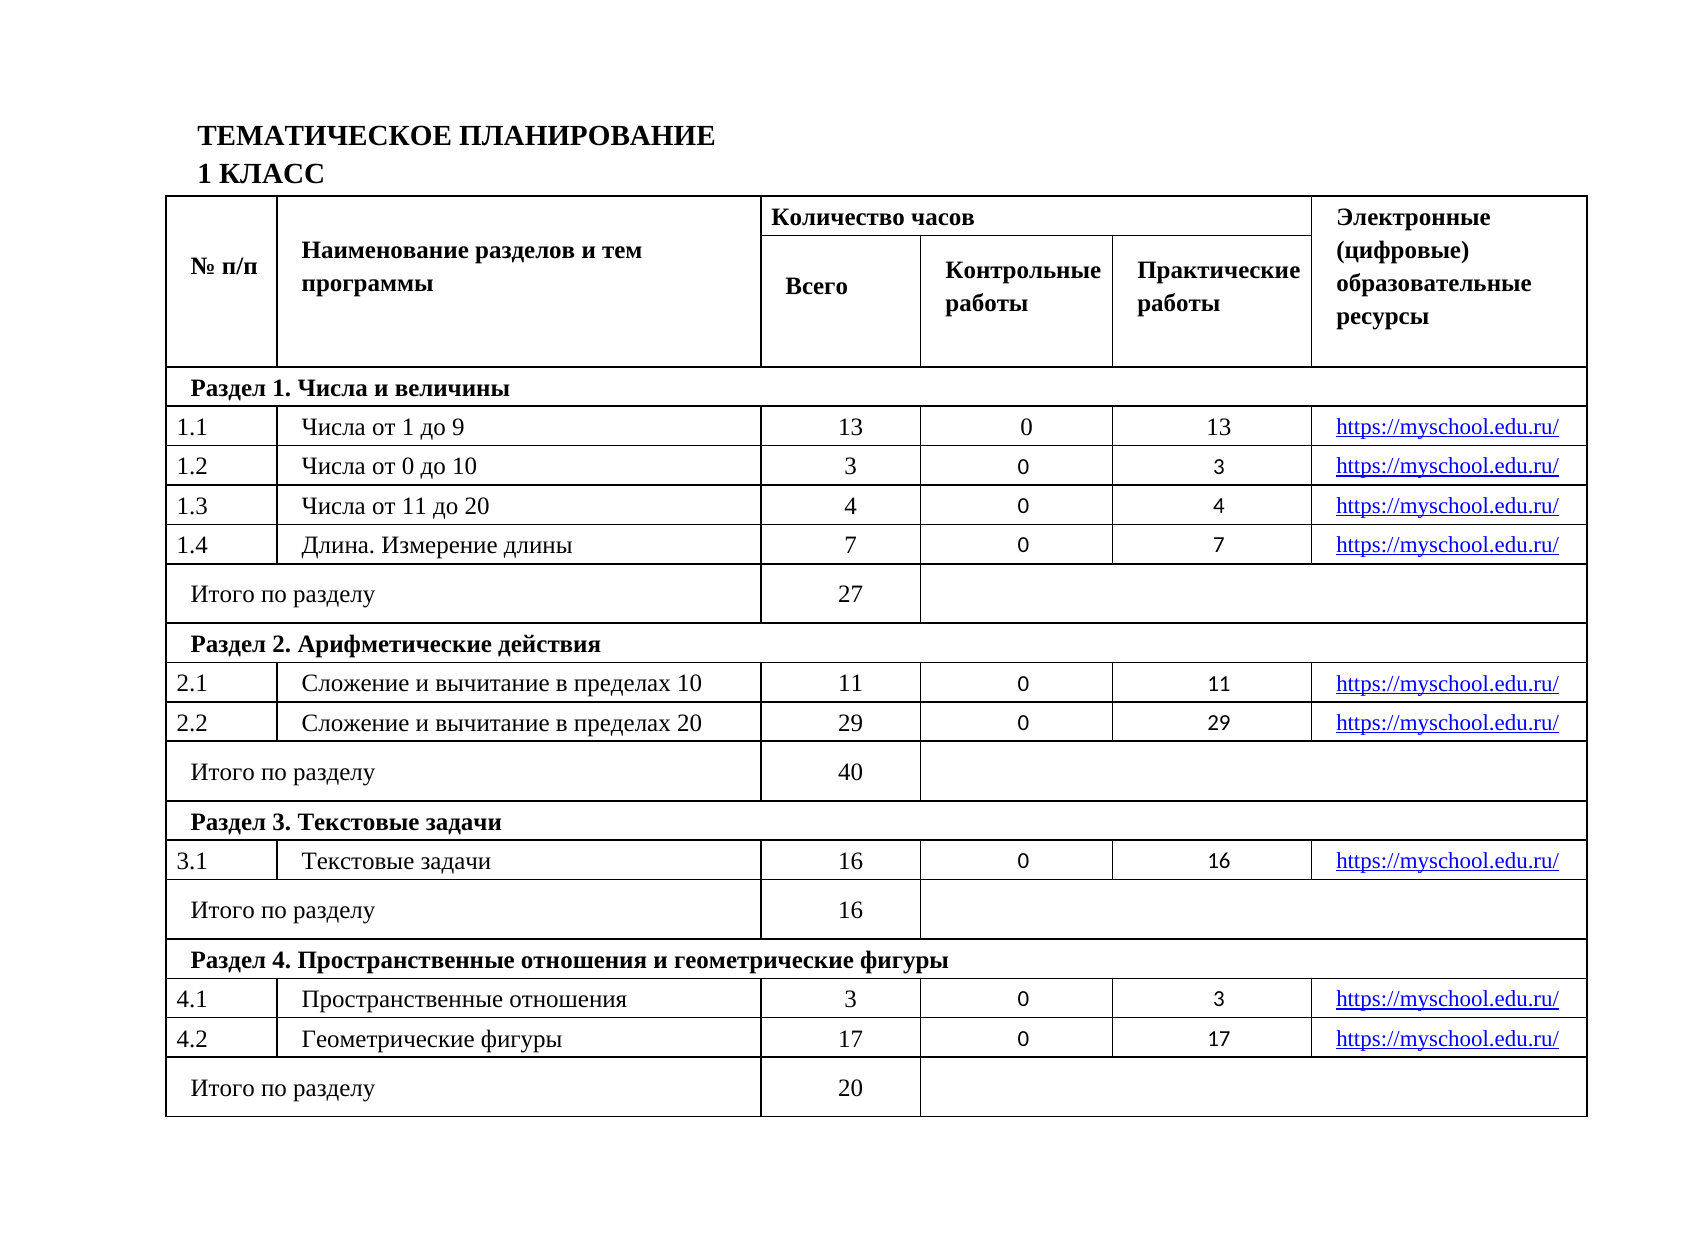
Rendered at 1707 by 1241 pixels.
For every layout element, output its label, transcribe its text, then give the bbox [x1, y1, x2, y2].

table_cell 3.1 [167, 841, 276, 879]
table_cell Всего [762, 236, 920, 366]
table_cell 1.3 [167, 486, 276, 523]
text 1 КЛАСС [190, 157, 1618, 190]
table_cell [921, 880, 1586, 938]
table_cell 0 [921, 446, 1112, 484]
table_cell 3 [762, 446, 920, 484]
table_cell Сложение и вычитание в пределах 20 [278, 703, 760, 740]
table_cell [921, 1058, 1586, 1116]
table_cell 4 [1113, 486, 1311, 523]
table_cell Итого по разделу [167, 742, 760, 800]
table_cell 11 [1113, 663, 1311, 701]
text ТЕМАТИЧЕСКОЕ ПЛАНИРОВАНИЕ [190, 118, 1618, 152]
table_cell 0 [921, 663, 1112, 701]
table_cell Итого по разделу [167, 565, 760, 622]
table_cell Числа от 11 до 20 [278, 486, 760, 523]
table_cell 17 [1113, 1018, 1311, 1056]
table_header Электронные (цифровые) образовательные ресурсы [1312, 197, 1586, 366]
table_cell https://myschool.edu.ru/ [1312, 703, 1586, 740]
table_cell Числа от 1 до 9 [278, 407, 760, 445]
table_cell 0 [921, 486, 1112, 523]
table_cell 2.1 [167, 663, 276, 701]
table_cell 4 [762, 486, 920, 523]
table_cell Итого по разделу [167, 880, 760, 938]
table_cell 1.2 [167, 446, 276, 484]
table_cell https://myschool.edu.ru/ [1312, 841, 1586, 879]
table_cell Раздел 4. Пространственные отношения и геометрические фигуры [167, 940, 1586, 977]
table_cell 16 [762, 880, 920, 938]
table_header № п/п [167, 197, 276, 366]
table_cell 2.2 [167, 703, 276, 740]
table_cell 7 [1113, 525, 1311, 563]
table_cell 40 [762, 742, 920, 800]
table_cell 29 [762, 703, 920, 740]
table_cell Сложение и вычитание в пределах 10 [278, 663, 760, 701]
table_cell Раздел 3. Текстовые задачи [167, 802, 1586, 839]
table_cell 0 [921, 979, 1112, 1017]
table_cell 4.2 [167, 1018, 276, 1056]
table_cell https://myschool.edu.ru/ [1312, 446, 1586, 484]
table_cell 3 [1113, 979, 1311, 1017]
table_cell 0 [921, 703, 1112, 740]
table_cell 0 [921, 525, 1112, 563]
table_cell 20 [762, 1058, 920, 1116]
table_cell 29 [1113, 703, 1311, 740]
table_cell Итого по разделу [167, 1058, 760, 1116]
table_cell 0 [921, 1018, 1112, 1056]
table_header Наименование разделов и тем программы [278, 197, 760, 366]
table_cell Практические работы [1113, 236, 1311, 366]
table_cell https://myschool.edu.ru/ [1312, 979, 1586, 1017]
table_cell 3 [1113, 446, 1311, 484]
table_cell 16 [762, 841, 920, 879]
table_cell Геометрические фигуры [278, 1018, 760, 1056]
table_cell https://myschool.edu.ru/ [1312, 407, 1586, 445]
table_cell 0 [921, 841, 1112, 879]
table_cell [921, 742, 1586, 800]
table_cell 27 [762, 565, 920, 622]
table_cell 1.4 [167, 525, 276, 563]
table_cell 7 [762, 525, 920, 563]
table_cell https://myschool.edu.ru/ [1312, 1018, 1586, 1056]
table_cell Раздел 2. Арифметические действия [167, 624, 1586, 662]
table_cell https://myschool.edu.ru/ [1312, 663, 1586, 701]
table_cell 0 [921, 407, 1112, 445]
table_cell 13 [1113, 407, 1311, 445]
table_cell 13 [762, 407, 920, 445]
table_cell 3 [762, 979, 920, 1017]
table_cell 17 [762, 1018, 920, 1056]
table_cell 1.1 [167, 407, 276, 445]
table_header Количество часов [762, 197, 1311, 234]
table_cell Контрольные работы [921, 236, 1112, 366]
table_cell https://myschool.edu.ru/ [1312, 525, 1586, 563]
table_cell Текстовые задачи [278, 841, 760, 879]
table_cell Длина. Измерение длины [278, 525, 760, 563]
table_cell Раздел 1. Числа и величины [167, 368, 1586, 405]
table_cell https://myschool.edu.ru/ [1312, 486, 1586, 523]
table_cell Числа от 0 до 10 [278, 446, 760, 484]
table_cell 16 [1113, 841, 1311, 879]
table_cell Пространственные отношения [278, 979, 760, 1017]
table_cell [921, 565, 1586, 622]
table_cell 11 [762, 663, 920, 701]
table_cell 4.1 [167, 979, 276, 1017]
